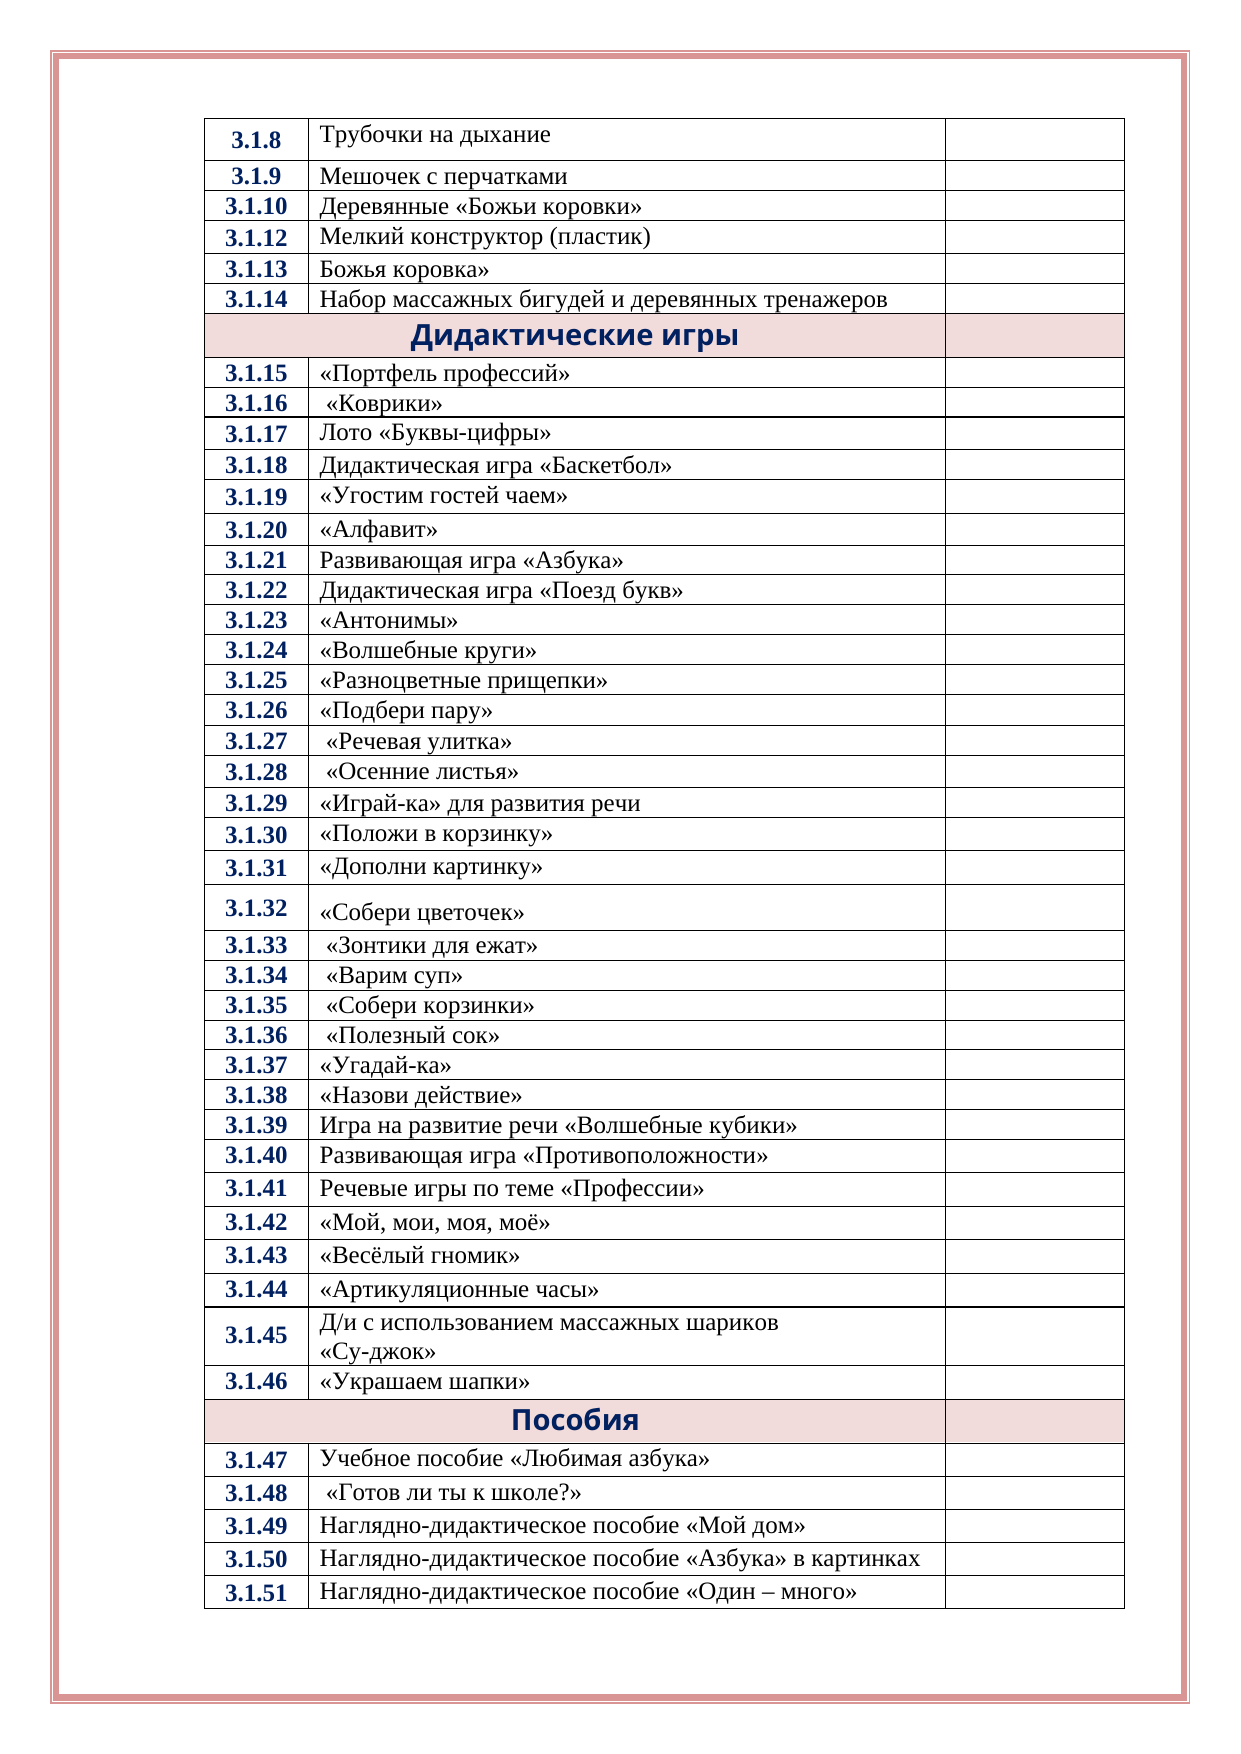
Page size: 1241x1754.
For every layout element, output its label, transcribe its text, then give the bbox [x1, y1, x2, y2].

table_cell «Речевая улитка» [309, 726, 945, 755]
table_cell [946, 191, 1124, 220]
table_cell [946, 885, 1124, 929]
table_cell [946, 119, 1124, 160]
table_cell [946, 1173, 1124, 1206]
table_cell Божья коровка» [309, 254, 945, 283]
table_cell «Мой, мои, моя, моё» [309, 1207, 945, 1239]
table_cell 3.1.39 [205, 1110, 308, 1139]
table_cell 3.1.13 [205, 254, 308, 283]
table_cell 3.1.47 [205, 1444, 308, 1476]
table_cell [946, 358, 1124, 387]
table_cell «Играй-ка» для развития речи [309, 788, 945, 817]
table_cell 3.1.12 [205, 221, 308, 253]
table_cell Игра на развитие речи «Волшебные кубики» [309, 1110, 945, 1139]
table_cell [946, 1444, 1124, 1476]
table_cell Трубочки на дыхание [309, 119, 945, 160]
table_cell 3.1.8 [205, 119, 308, 160]
table_cell 3.1.34 [205, 961, 308, 989]
table_cell [946, 161, 1124, 190]
table_cell [946, 665, 1124, 694]
table_cell «Готов ли ты к школе?» [309, 1477, 945, 1509]
table_cell 3.1.32 [205, 885, 308, 929]
table_cell «Волшебные круги» [309, 635, 945, 664]
table_cell 3.1.14 [205, 284, 308, 313]
table_cell 3.1.36 [205, 1021, 308, 1049]
table_cell 3.1.33 [205, 931, 308, 959]
table_cell [946, 605, 1124, 634]
table_cell 3.1.40 [205, 1140, 308, 1172]
table_cell Набор массажных бигудей и деревянных тренажеров [309, 284, 945, 313]
table_cell [946, 388, 1124, 416]
table_cell «Зонтики для ежат» [309, 931, 945, 959]
table_cell «Разноцветные прищепки» [309, 665, 945, 694]
table_cell 3.1.35 [205, 991, 308, 1019]
table_cell [946, 546, 1124, 574]
table_cell [946, 1366, 1124, 1398]
table_cell [946, 418, 1124, 449]
table_cell Речевые игры по теме «Профессии» [309, 1173, 945, 1206]
table_cell [946, 1477, 1124, 1509]
table_cell [946, 931, 1124, 959]
table_cell Д/и с использованием массажных шариков «Су-джок» [309, 1308, 945, 1365]
table_cell «Артикуляционные часы» [309, 1274, 945, 1306]
table_cell 3.1.10 [205, 191, 308, 220]
table_cell Дидактические игры [205, 314, 945, 357]
table_cell [946, 635, 1124, 664]
table_cell [946, 1050, 1124, 1079]
table_cell [946, 818, 1124, 850]
table_cell 3.1.29 [205, 788, 308, 817]
table_cell 3.1.30 [205, 818, 308, 850]
table_cell 3.1.15 [205, 358, 308, 387]
table_cell [946, 1240, 1124, 1273]
table_cell «Варим суп» [309, 961, 945, 989]
table_cell Деревянные «Божьи коровки» [309, 191, 945, 220]
table_cell [946, 1080, 1124, 1109]
table_cell [946, 284, 1124, 313]
table_cell [946, 788, 1124, 817]
table_cell Наглядно-дидактическое пособие «Мой дом» [309, 1510, 945, 1542]
table_cell [946, 851, 1124, 884]
table_cell «Собери корзинки» [309, 991, 945, 1019]
table_cell «Коврики» [309, 388, 945, 416]
table_cell 3.1.48 [205, 1477, 308, 1509]
table_cell 3.1.17 [205, 418, 308, 449]
table_cell «Алфавит» [309, 514, 945, 544]
table_cell 3.1.37 [205, 1050, 308, 1079]
table_cell [946, 254, 1124, 283]
table_cell [946, 1510, 1124, 1542]
table_cell 3.1.38 [205, 1080, 308, 1109]
table_cell Мелкий конструктор (пластик) [309, 221, 945, 253]
table_cell [946, 1140, 1124, 1172]
table_cell «Собери цветочек» [309, 885, 945, 929]
table_cell 3.1.24 [205, 635, 308, 664]
table_cell Лото «Буквы-цифры» [309, 418, 945, 449]
table_cell [946, 991, 1124, 1019]
table_cell Пособия [205, 1400, 945, 1442]
table_cell Дидактическая игра «Баскетбол» [309, 450, 945, 479]
table_cell Развивающая игра «Азбука» [309, 546, 945, 574]
table_cell [946, 1274, 1124, 1306]
table_cell «Украшаем шапки» [309, 1366, 945, 1398]
table_cell 3.1.43 [205, 1240, 308, 1273]
table_cell «Угадай-ка» [309, 1050, 945, 1079]
table_cell [946, 695, 1124, 725]
table_cell «Полезный сок» [309, 1021, 945, 1049]
table_cell [946, 314, 1124, 357]
table_cell «Подбери пару» [309, 695, 945, 725]
table_cell 3.1.21 [205, 546, 308, 574]
table_cell 3.1.50 [205, 1543, 308, 1575]
table_cell 3.1.42 [205, 1207, 308, 1239]
table_cell Наглядно-дидактическое пособие «Один – много» [309, 1576, 945, 1608]
table_cell «Весёлый гномик» [309, 1240, 945, 1273]
table_cell Развивающая игра «Противоположности» [309, 1140, 945, 1172]
table_cell 3.1.44 [205, 1274, 308, 1306]
table_cell [946, 1308, 1124, 1365]
table_cell «Угостим гостей чаем» [309, 480, 945, 513]
table_cell «Дополни картинку» [309, 851, 945, 884]
table_cell Учебное пособие «Любимая азбука» [309, 1444, 945, 1476]
table_cell [946, 575, 1124, 604]
table_cell [946, 1207, 1124, 1239]
table_cell Дидактическая игра «Поезд букв» [309, 575, 945, 604]
table_cell «Осенние листья» [309, 756, 945, 787]
table_cell [946, 1110, 1124, 1139]
table_cell 3.1.16 [205, 388, 308, 416]
table_cell [946, 726, 1124, 755]
table_cell [946, 480, 1124, 513]
table_cell 3.1.22 [205, 575, 308, 604]
table_cell 3.1.9 [205, 161, 308, 190]
table_cell «Портфель профессий» [309, 358, 945, 387]
table_cell «Положи в корзинку» [309, 818, 945, 850]
table_cell «Назови действие» [309, 1080, 945, 1109]
table_cell 3.1.18 [205, 450, 308, 479]
table_cell [946, 221, 1124, 253]
table_cell 3.1.19 [205, 480, 308, 513]
table_cell 3.1.51 [205, 1576, 308, 1608]
table_cell 3.1.45 [205, 1308, 308, 1365]
table_cell [946, 961, 1124, 989]
table_cell 3.1.23 [205, 605, 308, 634]
table_cell [946, 1576, 1124, 1608]
table_cell [946, 1400, 1124, 1442]
table_cell [946, 450, 1124, 479]
table_cell 3.1.20 [205, 514, 308, 544]
table_cell 3.1.27 [205, 726, 308, 755]
table_cell «Антонимы» [309, 605, 945, 634]
table_cell 3.1.26 [205, 695, 308, 725]
table_cell [946, 1021, 1124, 1049]
table_cell Наглядно-дидактическое пособие «Азбука» в картинках [309, 1543, 945, 1575]
table_cell 3.1.31 [205, 851, 308, 884]
table_cell 3.1.28 [205, 756, 308, 787]
table_cell Мешочек с перчатками [309, 161, 945, 190]
table_cell 3.1.25 [205, 665, 308, 694]
table_cell [946, 756, 1124, 787]
table_cell [946, 1543, 1124, 1575]
table_cell 3.1.41 [205, 1173, 308, 1206]
table_cell 3.1.49 [205, 1510, 308, 1542]
table_cell [946, 514, 1124, 544]
table_cell 3.1.46 [205, 1366, 308, 1398]
